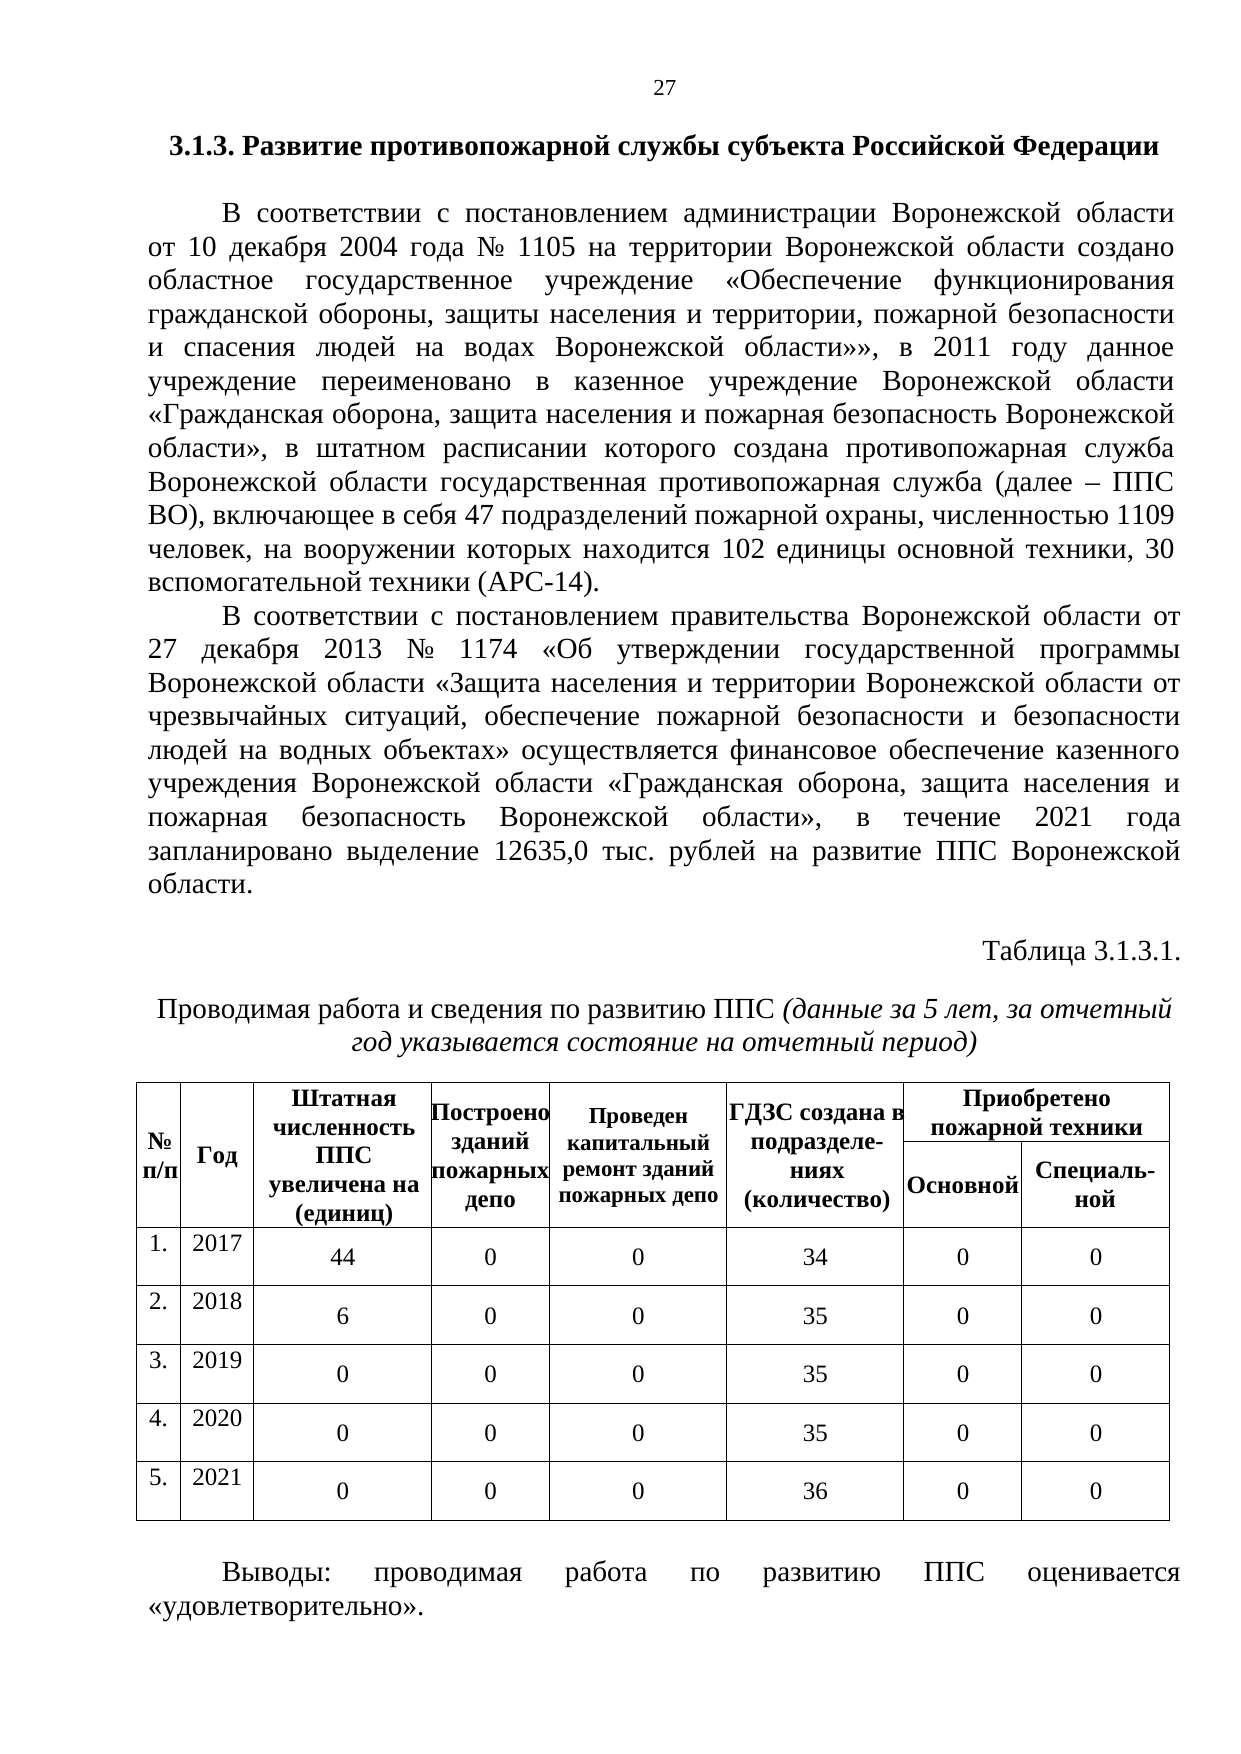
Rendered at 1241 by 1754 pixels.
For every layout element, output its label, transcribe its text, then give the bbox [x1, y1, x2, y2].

table_cell 0 [254, 1404, 431, 1461]
table_cell 2. [137, 1286, 180, 1344]
table_cell 4. [137, 1404, 180, 1461]
table_cell 0 [550, 1286, 726, 1344]
table_cell 0 [904, 1228, 1021, 1285]
table_cell 0 [904, 1345, 1021, 1402]
table_cell 0 [432, 1286, 549, 1344]
table_cell 44 [254, 1228, 431, 1285]
subtitle 3.1.3. Развитие противопожарной службы субъекта Российской Федерации [148, 128, 1181, 162]
table_cell 34 [727, 1228, 903, 1285]
table_cell 6 [254, 1286, 431, 1344]
table_cell 0 [904, 1404, 1021, 1461]
table_header ГДЗС создана в подразделе-ниях (количество) [727, 1083, 903, 1227]
table_cell 2018 [181, 1286, 253, 1344]
table_cell 0 [432, 1345, 549, 1402]
table_cell 0 [432, 1462, 549, 1519]
table_cell 0 [904, 1462, 1021, 1519]
table_cell 2020 [181, 1404, 253, 1461]
table_header Год [181, 1083, 253, 1227]
table_cell 0 [1022, 1345, 1169, 1402]
text В соответствии с постановлением администрации Воронежской области от 10 декабря 2004 года № 1105 на территории Воронежской области создано областное государственное учреждение «Обеспечение функционирования гражданской обороны, защиты населения и территории, пожарной безопасности и спасения людей на водах Воронежской области»», в 2011 году данное учреждение переименовано в казенное учреждение Воронежской области «Гражданская оборона, защита населения и пожарная безопасность Воронежской области», в штатном расписании которого создана противопожарная служба Воронежской области государственная противопожарная служба (далее – ППС ВО), включающее в себя 47 подразделений пожарной охраны, численностью 1109 человек, на вооружении которых находится 102 единицы основной техники, 30 вспомогательной техники (АРС-14). [148, 195, 1175, 598]
table_cell 36 [727, 1462, 903, 1519]
table_cell 2019 [181, 1345, 253, 1402]
table_cell Основной [904, 1142, 1021, 1227]
table_cell 5. [137, 1462, 180, 1519]
table_header Построено зданий пожарных депо [432, 1083, 549, 1227]
text Проводимая работа и сведения по развитию ППС (данные за 5 лет, за отчетный год указывается состояние на отчетный период) [148, 991, 1181, 1058]
table_cell Специаль-ной [1022, 1142, 1169, 1227]
table_cell 0 [1022, 1404, 1169, 1461]
table_cell 0 [550, 1462, 726, 1519]
table_cell 0 [254, 1345, 431, 1402]
table_cell 35 [727, 1404, 903, 1461]
table_cell 0 [550, 1228, 726, 1285]
table_header Проведен капитальный ремонт зданий пожарных депо [550, 1083, 726, 1227]
table_cell 0 [904, 1286, 1021, 1344]
text Таблица 3.1.3.1. [148, 933, 1181, 967]
table_cell 2021 [181, 1462, 253, 1519]
table_cell 2017 [181, 1228, 253, 1285]
table_header № п/п [137, 1083, 180, 1227]
table_header Штатная численность ППС увеличена на (единиц) [254, 1083, 431, 1227]
table_cell 0 [432, 1228, 549, 1285]
text В соответствии с постановлением правительства Воронежской области от 27 декабря 2013 № 1174 «Об утверждении государственной программы Воронежской области «Защита населения и территории Воронежской области от чрезвычайных ситуаций, обеспечение пожарной безопасности и безопасности людей на водных объектах» осуществляется финансовое обеспечение казенного учреждения Воронежской области «Гражданская оборона, защита населения и пожарная безопасность Воронежской области», в течение 2021 года запланировано выделение 12635,0 тыс. рублей на развитие ППС Воронежской области. [148, 598, 1181, 900]
text Выводы: проводимая работа по развитию ППС оценивается «удовлетворительно». [148, 1554, 1181, 1621]
table_cell 3. [137, 1345, 180, 1402]
table_cell 0 [1022, 1228, 1169, 1285]
table_cell 0 [432, 1404, 549, 1461]
table_cell 0 [254, 1462, 431, 1519]
table_header Приобретено пожарной техники [904, 1083, 1169, 1141]
table_cell 35 [727, 1286, 903, 1344]
table_cell 0 [1022, 1462, 1169, 1519]
table_cell 0 [550, 1404, 726, 1461]
table_cell 0 [1022, 1286, 1169, 1344]
table_cell 1. [137, 1228, 180, 1285]
table_cell 0 [550, 1345, 726, 1402]
table_cell 35 [727, 1345, 903, 1402]
